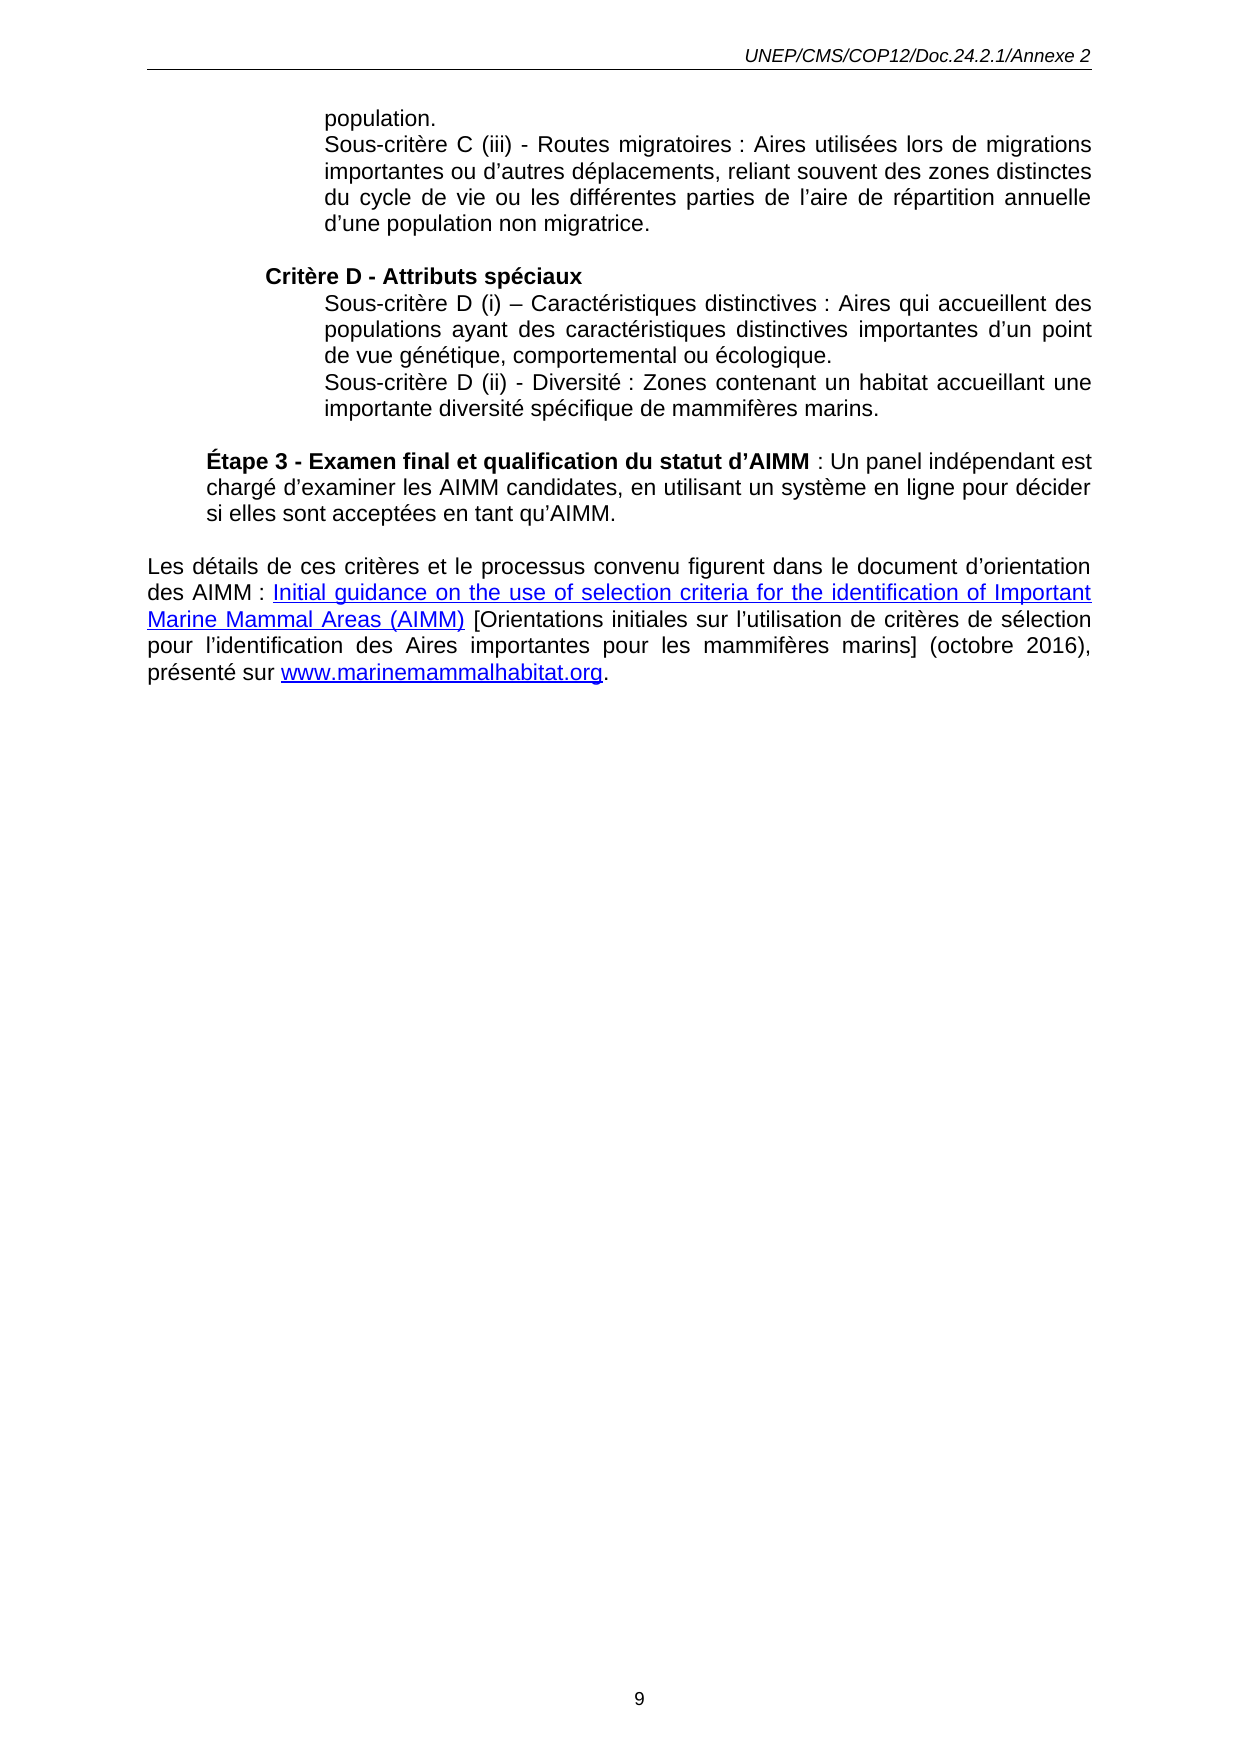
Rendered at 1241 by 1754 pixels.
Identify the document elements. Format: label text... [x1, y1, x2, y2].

text Sous-critère D (ii) - Diversité : Zones contenant un habitat accueillant une importante diversité spécifique de mammifères marins. [324, 368, 1092, 421]
text Étape 3 - Examen final et qualification du statut d’AIMM : Un panel indépendant est chargé d’examiner les AIMM candidates, en utilisant un système en ligne pour décider si elles sont acceptées en tant qu’AIMM. [206, 448, 1092, 527]
text Sous-critère D (i) – Caractéristiques distinctives : Aires qui accueillent des populations ayant des caractéristiques distinctives importantes d’un point de vue génétique, comportemental ou écologique. [324, 289, 1092, 368]
text Critère D - Attributs spéciaux [206, 263, 1092, 289]
text Sous-critère C (iii) - Routes migratoires : Aires utilisées lors de migrations importantes ou d’autres déplacements, reliant souvent des zones distinctes du cycle de vie ou les différentes parties de l’aire de répartition annuelle d’une population non migratrice. [324, 131, 1092, 237]
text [324, 105, 1092, 131]
text Les détails de ces critères et le processus convenu figurent dans le document d’orientation des AIMM : Initial guidance on the use of selection criteria for the identification of Important Marine Mammal Areas (AIMM) [Orientations initiales sur l’utilisation de critères de sélection pour l’identification des Aires importantes pour les mammifères marins] (octobre 2016), présenté sur www.marinemammalhabitat.org. [147, 553, 1092, 685]
